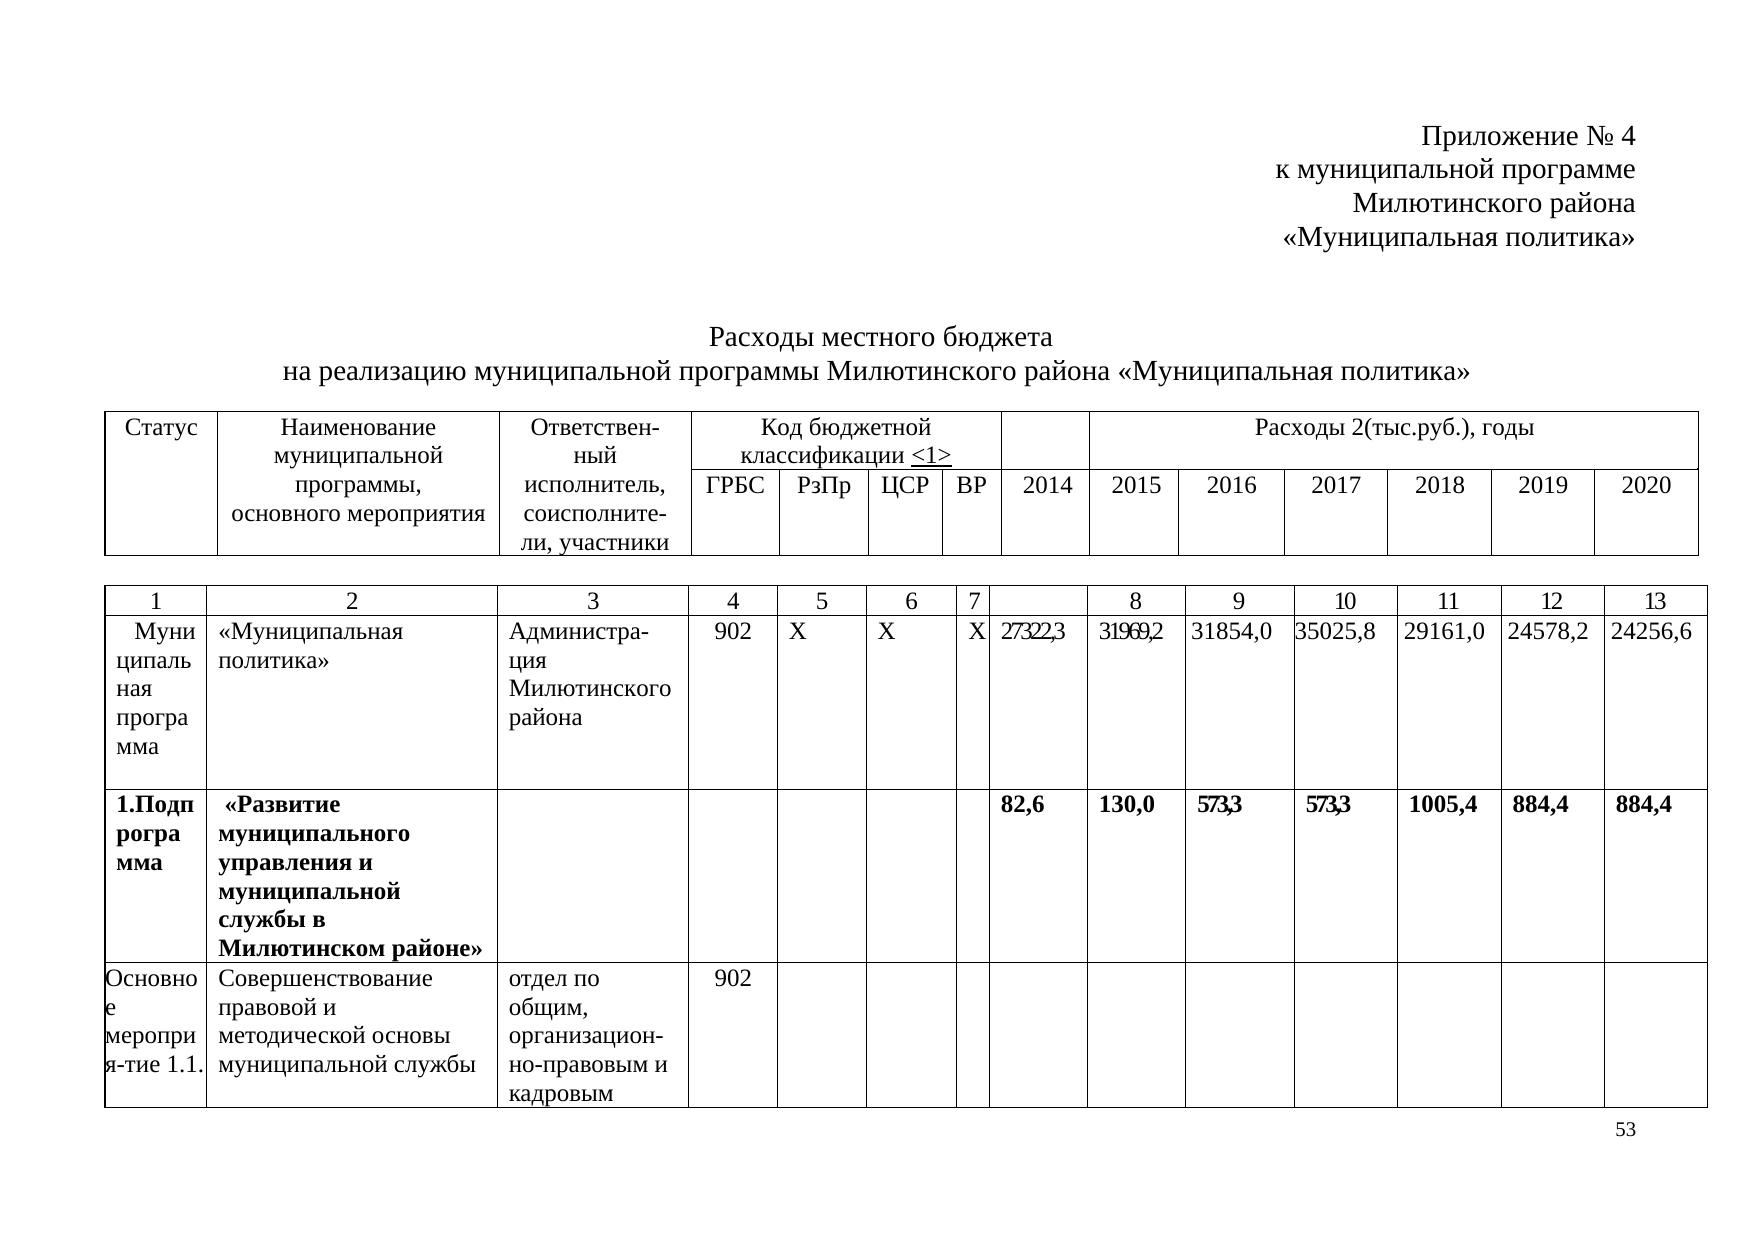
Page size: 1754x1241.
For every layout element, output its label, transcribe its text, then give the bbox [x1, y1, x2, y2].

table_cell 31854,0 [1186, 616, 1294, 788]
table_header 7 [957, 586, 989, 615]
table_cell [990, 963, 1087, 1107]
table_cell [957, 963, 989, 1107]
table_header 1 [106, 586, 206, 615]
table_cell X [957, 616, 989, 788]
table_header 8 [1088, 586, 1185, 615]
text Приложение № 4 [118, 118, 1636, 152]
table_cell X [778, 616, 866, 788]
table_cell «Муниципальная политика» [207, 616, 497, 788]
table_header 6 [867, 586, 956, 615]
table_cell [1088, 963, 1185, 1107]
table_cell ВР [943, 470, 1001, 555]
table_cell 130,0 [1088, 790, 1185, 962]
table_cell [106, 963, 206, 1107]
table_header Статус [106, 412, 217, 555]
table_header 5 [778, 586, 866, 615]
table_header 11 [1398, 586, 1501, 615]
table_cell 1005,4 [1398, 790, 1501, 962]
table_cell [1398, 963, 1501, 1107]
table_cell 31969,2 [1088, 616, 1185, 788]
table_cell РзПр [780, 470, 868, 555]
table_cell X [867, 616, 956, 788]
table_cell 82,6 [990, 790, 1087, 962]
table_cell [1295, 963, 1397, 1107]
table_cell 29161,0 [1398, 616, 1501, 788]
text Расходы местного бюджета [118, 319, 1636, 353]
table_cell [867, 790, 956, 962]
table_cell 2016 [1179, 470, 1284, 555]
table_header Ответствен-ный исполнитель, соисполните-ли, участники [500, 412, 691, 555]
table_header 2 [207, 586, 497, 615]
table_cell 27322,3 [990, 616, 1087, 788]
table_cell 35025,8 [1295, 616, 1397, 788]
table_header Код бюджетной классификации <1> [692, 412, 1001, 469]
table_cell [498, 963, 688, 1107]
table_cell 2018 [1388, 470, 1491, 555]
table_cell [778, 963, 866, 1107]
table_cell [778, 790, 866, 962]
table_cell [867, 963, 956, 1107]
table_cell 573,3 [1186, 790, 1294, 962]
table_cell 2020 [1595, 470, 1698, 555]
text «Муниципальная политика» [118, 219, 1636, 252]
text к муниципальной программе [118, 152, 1636, 185]
table_cell 884,4 [1605, 790, 1707, 962]
table_cell [1502, 963, 1604, 1107]
table_cell [957, 790, 989, 962]
table_cell 2015 [1090, 470, 1178, 555]
table_cell Администра-ция Милютинского района [498, 616, 688, 788]
text на реализацию муниципальной программы Милютинского района «Муниципальная политика» [118, 353, 1636, 386]
table_cell Муниципальная программа [106, 616, 206, 788]
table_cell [207, 963, 497, 1107]
table_cell 902 [689, 963, 777, 1107]
table_cell ЦСР [869, 470, 942, 555]
table_header Наименование муниципальной программы, основного мероприятия [218, 412, 499, 555]
table_cell 902 [689, 616, 777, 788]
table_header 9 [1186, 586, 1294, 615]
table_header [1002, 412, 1089, 469]
table_header 3 [498, 586, 688, 615]
table_cell 2014 [1002, 470, 1089, 555]
table_cell [1605, 963, 1707, 1107]
table_header 10 [1295, 586, 1397, 615]
table_header [990, 586, 1087, 615]
text Милютинского района [118, 185, 1636, 219]
table_cell 2017 [1285, 470, 1387, 555]
table_header 12 [1502, 586, 1604, 615]
table_cell 1.Подпрограмма [106, 790, 206, 962]
table_cell [498, 790, 688, 962]
table_cell [1186, 963, 1294, 1107]
table_cell 24578,2 [1502, 616, 1604, 788]
table_header 13 [1605, 586, 1707, 615]
table_cell «Развитие муниципального управления и муниципальной службы в Милютинском районе» [207, 790, 497, 962]
table_cell [689, 790, 777, 962]
table_header 4 [689, 586, 777, 615]
table_cell 884,4 [1502, 790, 1604, 962]
table_cell 24256,6 [1605, 616, 1707, 788]
table_header Расходы 2(тыс.руб.), годы [1090, 412, 1698, 469]
table_cell 573,3 [1295, 790, 1397, 962]
table_cell ГРБС [692, 470, 779, 555]
table_cell 2019 [1492, 470, 1594, 555]
